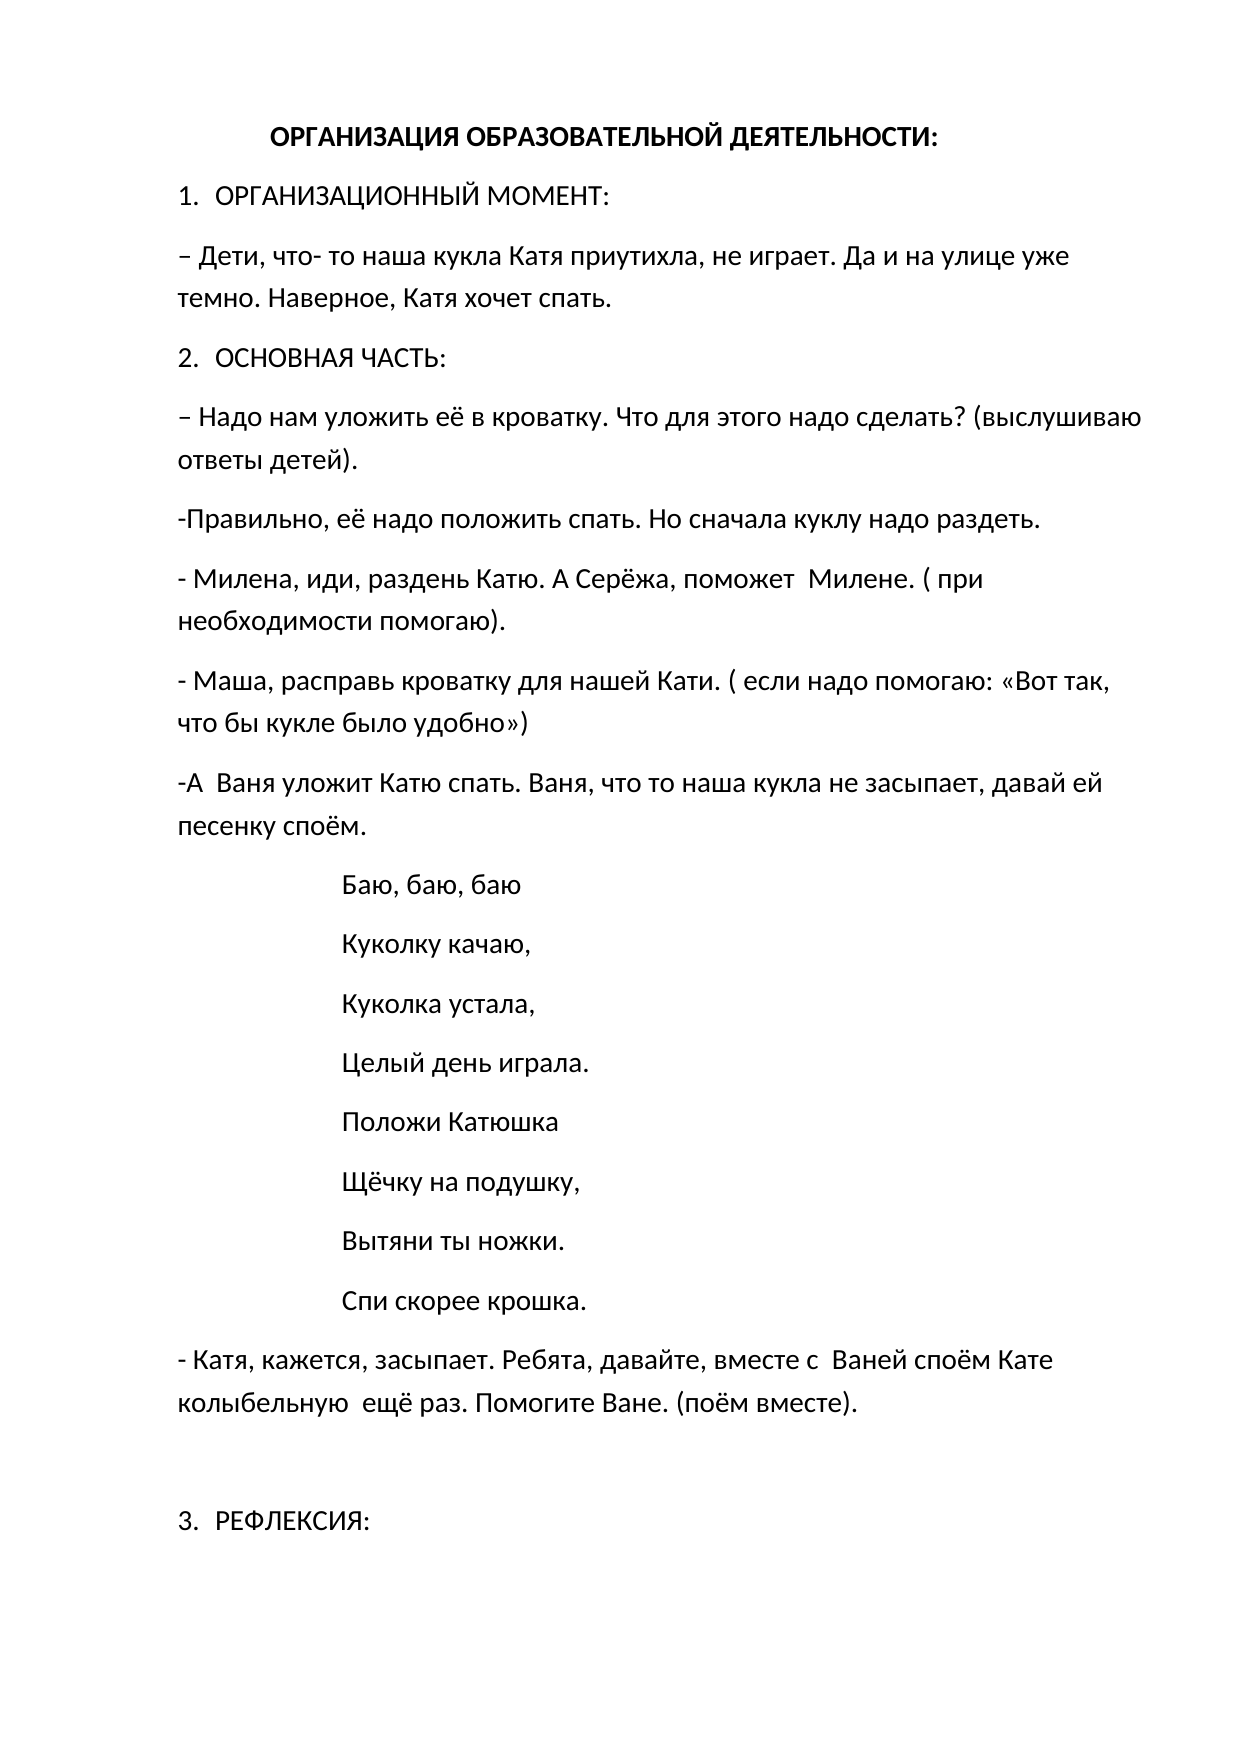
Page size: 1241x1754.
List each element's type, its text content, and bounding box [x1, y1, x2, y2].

text Вытяни ты ножки. [177, 1222, 1152, 1258]
text Куколку качаю, [177, 925, 1152, 961]
list ОРГАНИЗАЦИОННЫЙ МОМЕНТ: [177, 177, 1152, 213]
list ОСНОВНАЯ ЧАСТЬ: [177, 339, 1152, 374]
text Куколка устала, [177, 985, 1152, 1020]
text – Надо нам уложить её в кроватку. Что для этого надо сделать? (выслушиваю ответы детей). [177, 398, 1152, 477]
text -А Ваня уложит Катю спать. Ваня, что то наша кукла не засыпает, давай ей песенку споём. [177, 764, 1152, 842]
text Положи Катюшка [177, 1103, 1152, 1139]
text Щёчку на подушку, [177, 1163, 1152, 1198]
text ОРГАНИЗАЦИЯ ОБРАЗОВАТЕЛЬНОЙ ДЕЯТЕЛЬНОСТИ: [118, 118, 1152, 154]
text - Милена, иди, раздень Катю. А Серёжа, поможет Милене. ( при необходимости помогаю). [177, 560, 1152, 638]
text Баю, баю, баю [177, 866, 1152, 902]
text – Дети, что- то наша кукла Катя приутихла, не играет. Да и на улице уже темно. Наверное, Катя хочет спать. [177, 237, 1152, 315]
list РЕФЛЕКСИЯ: [177, 1502, 1152, 1538]
text - Маша, расправь кроватку для нашей Кати. ( если надо помогаю: «Вот так, что бы кукле было удобно») [177, 662, 1152, 740]
text Спи скорее крошка. [177, 1282, 1152, 1317]
text - Катя, кажется, засыпает. Ребята, давайте, вместе с Ваней споём Кате колыбельную ещё раз. Помогите Ване. (поём вместе). [177, 1341, 1152, 1419]
text Целый день играла. [177, 1044, 1152, 1080]
text -Правильно, её надо положить спать. Но сначала куклу надо раздеть. [177, 500, 1152, 536]
